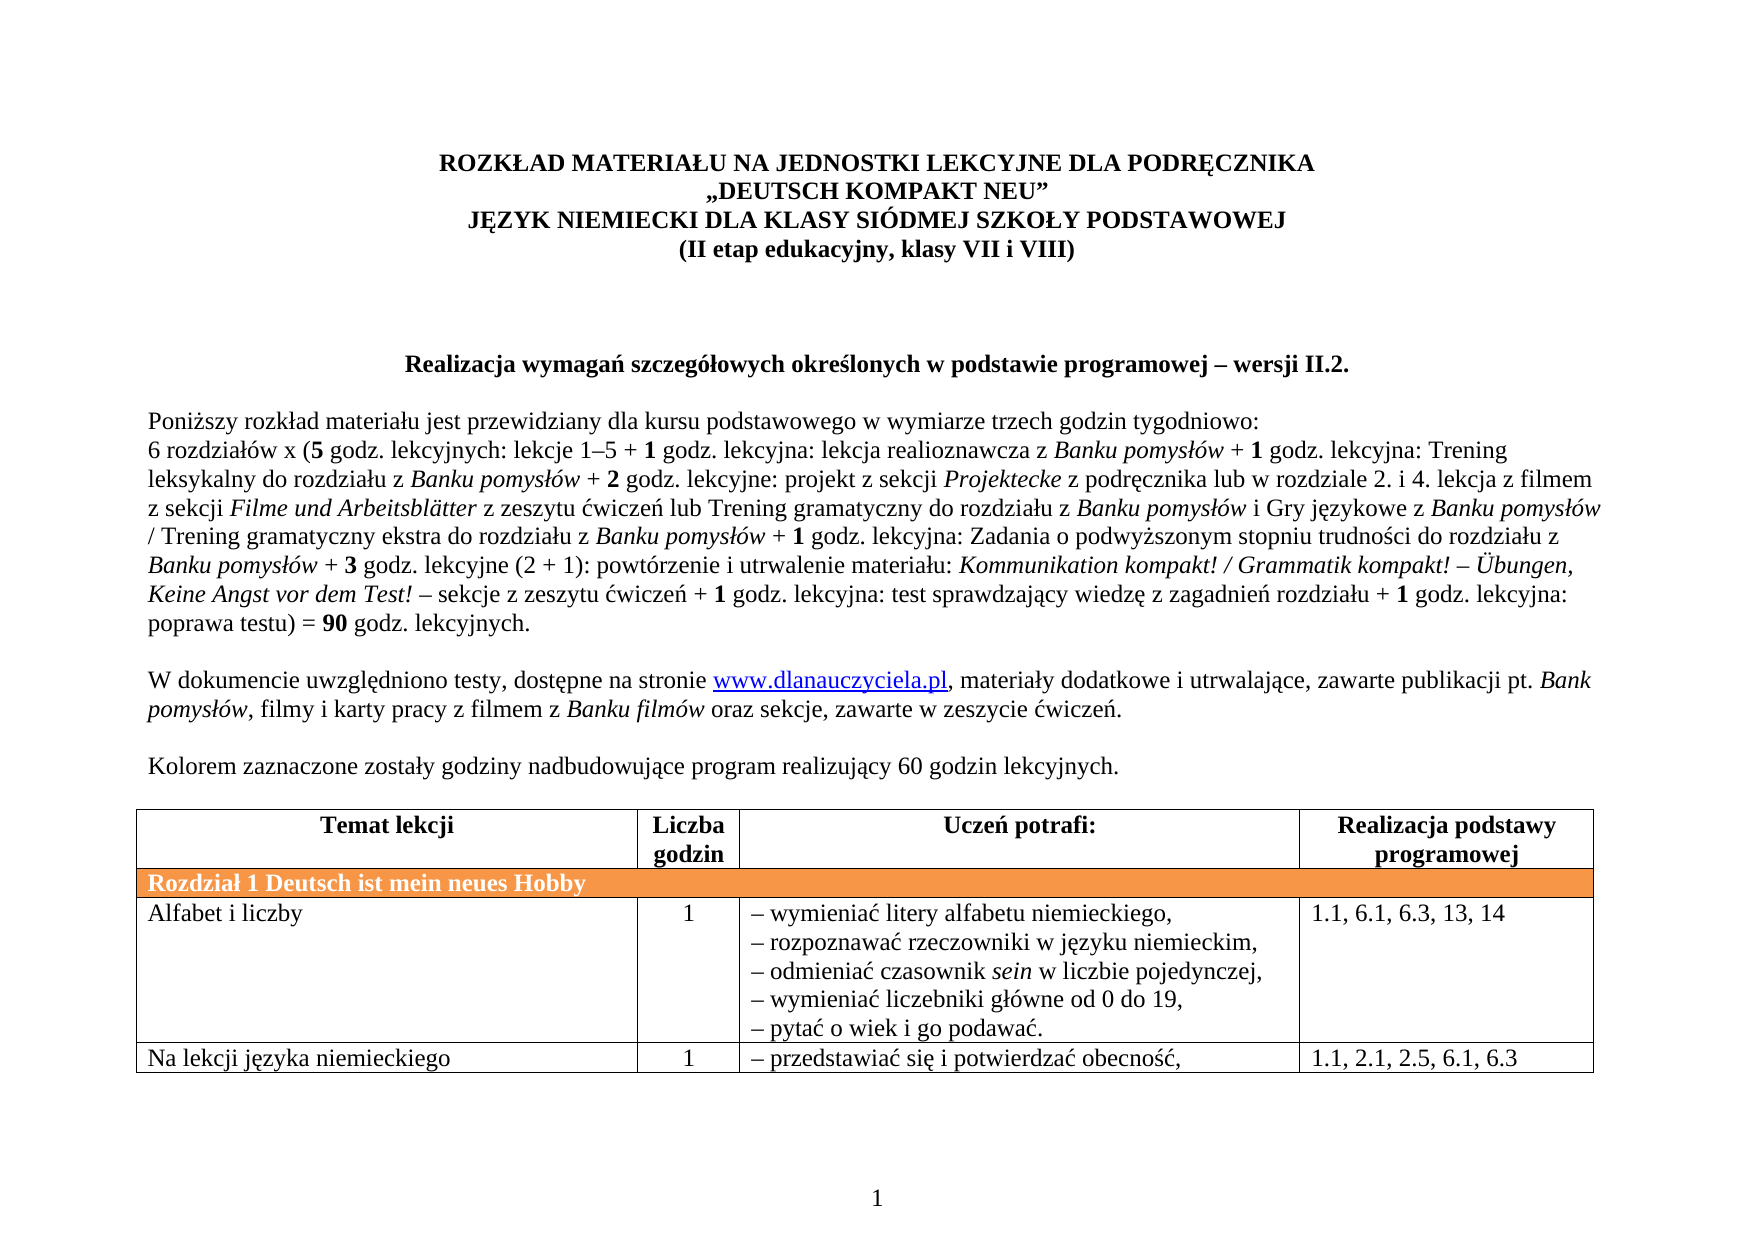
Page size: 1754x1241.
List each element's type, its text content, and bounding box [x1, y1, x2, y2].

table_cell Alfabet i liczby [137, 898, 637, 1042]
text Kolorem zaznaczone zostały godziny nadbudowujące program realizujący 60 godzin lekcyjnych. [148, 751, 1606, 780]
text Poniższy rozkład materiału jest przewidziany dla kursu podstawowego w wymiarze trzech godzin tygodniowo: [148, 406, 1606, 435]
table_cell 1 [638, 898, 739, 1042]
table_header Temat lekcji [137, 810, 637, 867]
table_cell 1 [638, 1043, 739, 1072]
table_header Realizacja podstawy programowej [1300, 810, 1593, 867]
table_header Uczeń potrafi: [740, 810, 1299, 867]
table_cell – wymieniać litery alfabetu niemieckiego, – rozpoznawać rzeczowniki w języku niemieckim, – odmieniać czasownik sein w liczbie pojedynczej, – wymieniać liczebniki główne od 0 do 19, – pytać o wiek i go podawać. [740, 898, 1299, 1042]
table_header Liczba godzin [638, 810, 739, 867]
text W dokumencie uwzględniono testy, dostępne na stronie www.dlanauczyciela.pl, materiały dodatkowe i utrwalające, zawarte publikacji pt. Bank pomysłów, filmy i karty pracy z filmem z Banku filmów oraz sekcje, zawarte w zeszycie ćwiczeń. [148, 665, 1606, 723]
text Realizacja wymagań szczegółowych określonych w podstawie programowej – wersji II.2. [148, 349, 1606, 378]
table_cell 1.1, 6.1, 6.3, 13, 14 [1300, 898, 1593, 1042]
text „DEUTSCH KOMPAKT NEU” [148, 176, 1606, 205]
text 6 rozdziałów x (5 godz. lekcyjnych: lekcje 1–5 + 1 godz. lekcyjna: lekcja realioznawcza z Banku pomysłów + 1 godz. lekcyjna: Trening leksykalny do rozdziału z Banku pomysłów + 2 godz. lekcyjne: projekt z sekcji Projektecke z podręcznika lub w rozdziale 2. i 4. lekcja z filmem z sekcji Filme und Arbeitsblätter z zeszytu ćwiczeń lub Trening gramatyczny do rozdziału z Banku pomysłów i Gry językowe z Banku pomysłów / Trening gramatyczny ekstra do rozdziału z Banku pomysłów + 1 godz. lekcyjna: Zadania o podwyższonym stopniu trudności do rozdziału z Banku pomysłów + 3 godz. lekcyjne (2 + 1): powtórzenie i utrwalenie materiału: Kommunikation kompakt! / Grammatik kompakt! – Übungen, Keine Angst vor dem Test! – sekcje z zeszytu ćwiczeń + 1 godz. lekcyjna: test sprawdzający wiedzę z zagadnień rozdziału + 1 godz. lekcyjna: poprawa testu) = 90 godz. lekcyjnych. [148, 435, 1606, 636]
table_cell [1300, 1043, 1593, 1072]
text JĘZYK NIEMIECKI DLA KLASY SIÓDMEJ SZKOŁY PODSTAWOWEJ [148, 205, 1606, 234]
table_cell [137, 1043, 637, 1072]
text ROZKŁAD MATERIAŁU NA JEDNOSTKI LEKCYJNE DLA PODRĘCZNIKA [148, 148, 1606, 176]
text (II etap edukacyjny, klasy VII i VIII) [148, 234, 1606, 263]
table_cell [740, 1043, 1299, 1072]
table_cell Rozdział 1 Deutsch ist mein neues Hobby [137, 869, 1593, 897]
